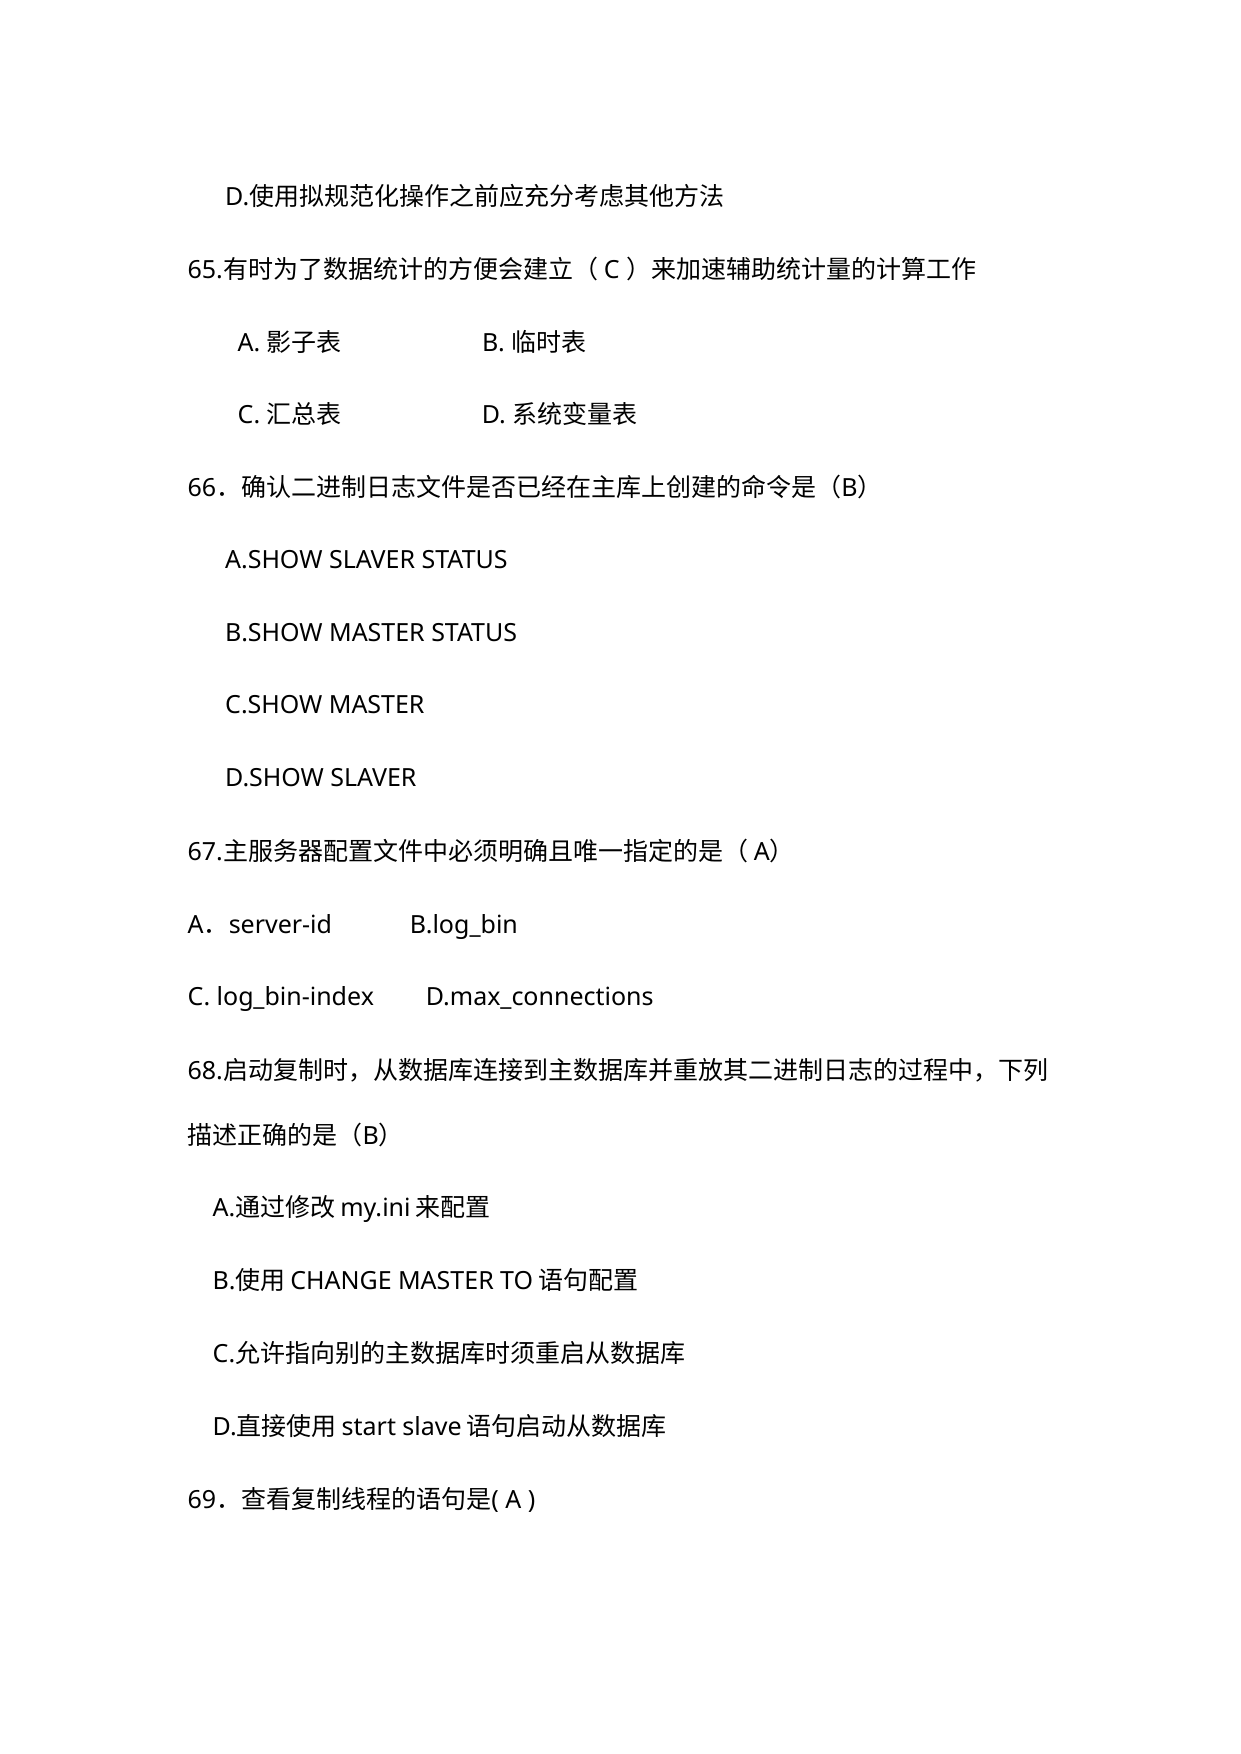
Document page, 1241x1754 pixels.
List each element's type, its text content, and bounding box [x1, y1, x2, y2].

text C.允许指向别的主数据库时须重启从数据库 [187, 1319, 1053, 1384]
text 65.有时为了数据统计的方便会建立（ C ）来加速辅助统计量的计算工作 [187, 235, 1053, 300]
text D.使用拟规范化操作之前应充分考虑其他方法 [187, 162, 1053, 227]
text A.SHOW SLAVER STATUS [187, 526, 1053, 591]
text A. 影子表 B. 临时表 [187, 308, 1053, 373]
text C.SHOW MASTER [187, 672, 1053, 737]
text 69．查看复制线程的语句是( A ) [187, 1465, 1053, 1530]
text 67.主服务器配置文件中必须明确且唯一指定的是（ A） [187, 817, 1053, 882]
text B.使用CHANGE MASTER TO语句配置 [187, 1246, 1053, 1311]
text 66．确认二进制日志文件是否已经在主库上创建的命令是（B） [187, 453, 1053, 518]
text D.SHOW SLAVER [187, 744, 1053, 809]
text 68.启动复制时，从数据库连接到主数据库并重放其二进制日志的过程中，下列描述正确的是（B） [187, 1036, 1053, 1166]
text C. log_bin-index D.max_connections [187, 963, 1053, 1028]
text B.SHOW MASTER STATUS [187, 599, 1053, 664]
text C. 汇总表 D. 系统变量表 [187, 380, 1053, 445]
text A．server-id B.log_bin [187, 890, 1053, 955]
text D.直接使用start slave语句启动从数据库 [187, 1392, 1053, 1457]
text A.通过修改my.ini来配置 [187, 1173, 1053, 1238]
